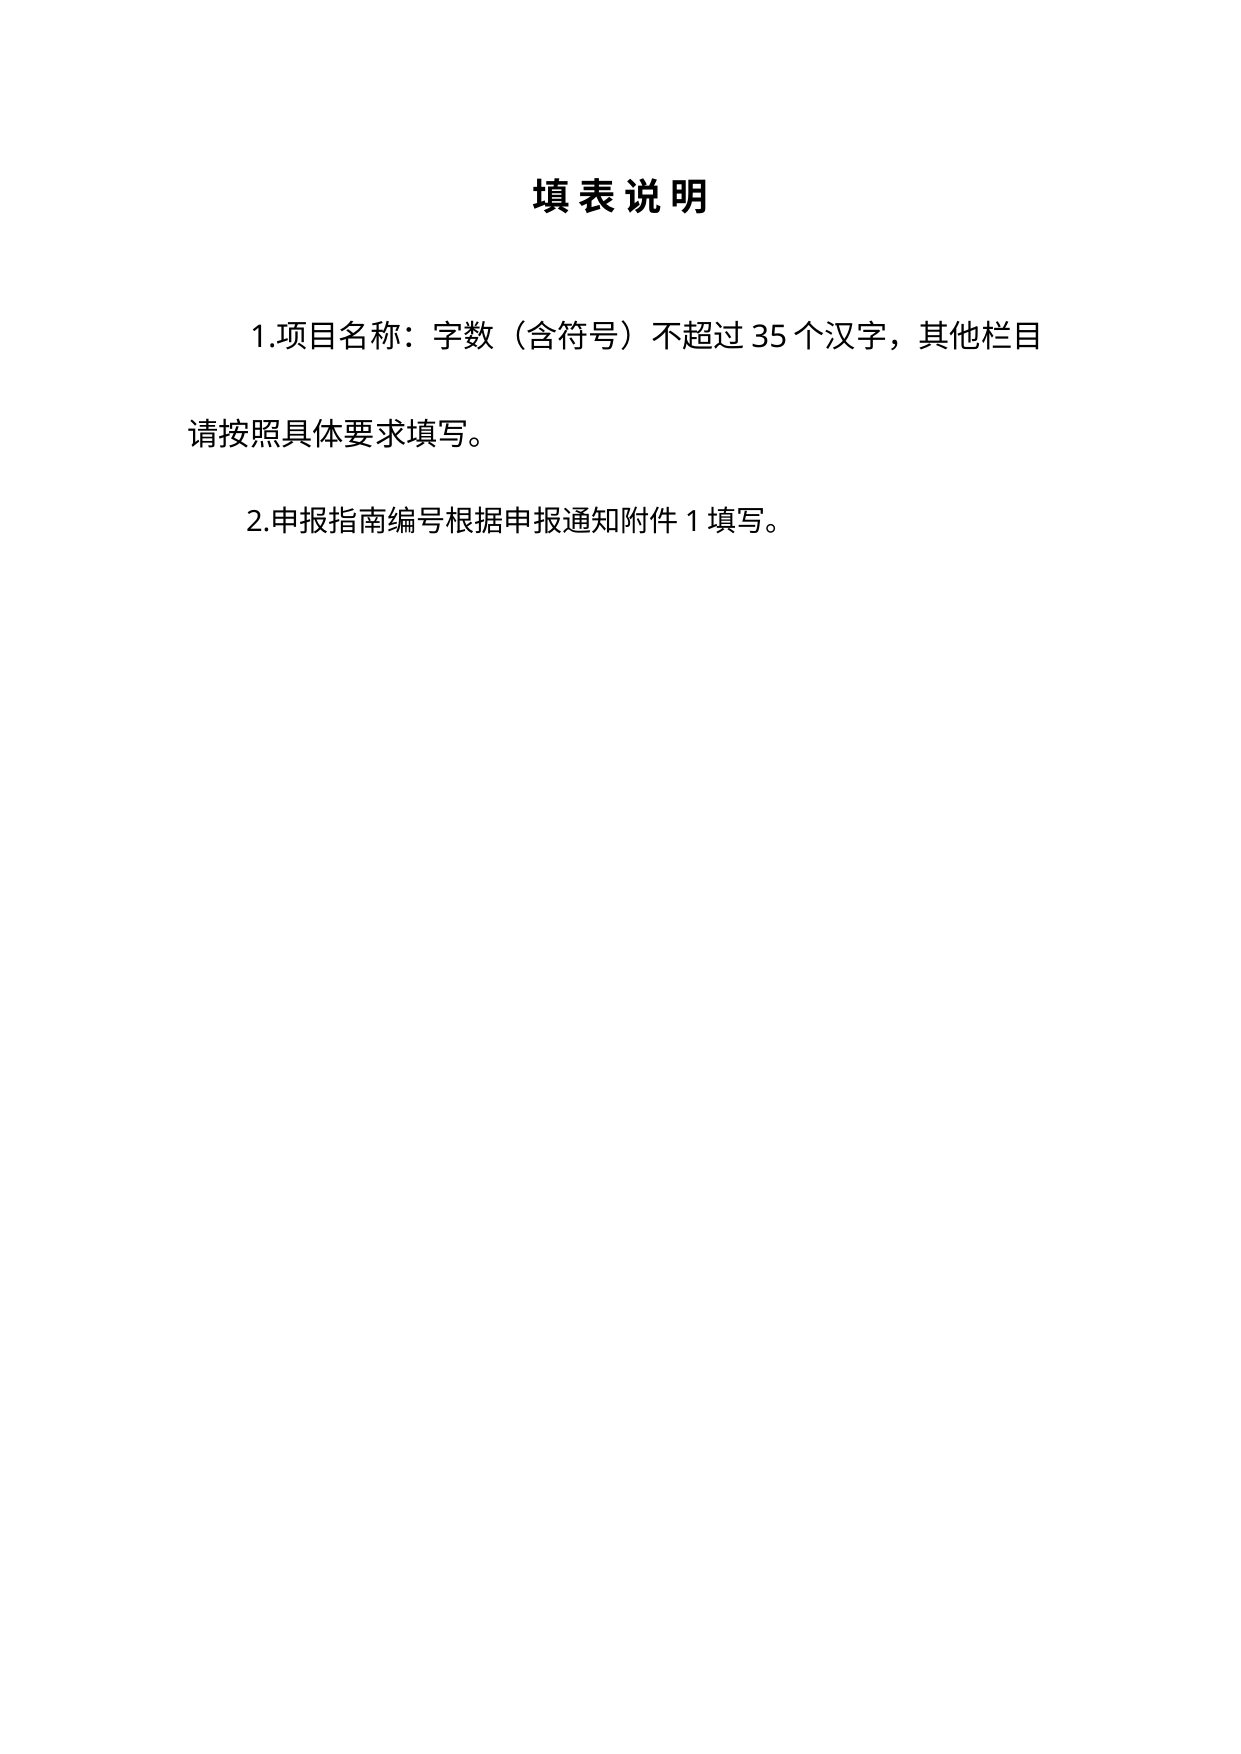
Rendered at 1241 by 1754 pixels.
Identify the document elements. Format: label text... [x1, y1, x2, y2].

text 填 表 说 明 [187, 162, 1053, 227]
text 2.申报指南编号根据申报通知附件1填写。 [187, 487, 1053, 552]
text 1.项目名称：字数（含符号）不超过35个汉字，其他栏目请按照具体要求填写。 [187, 301, 1053, 464]
